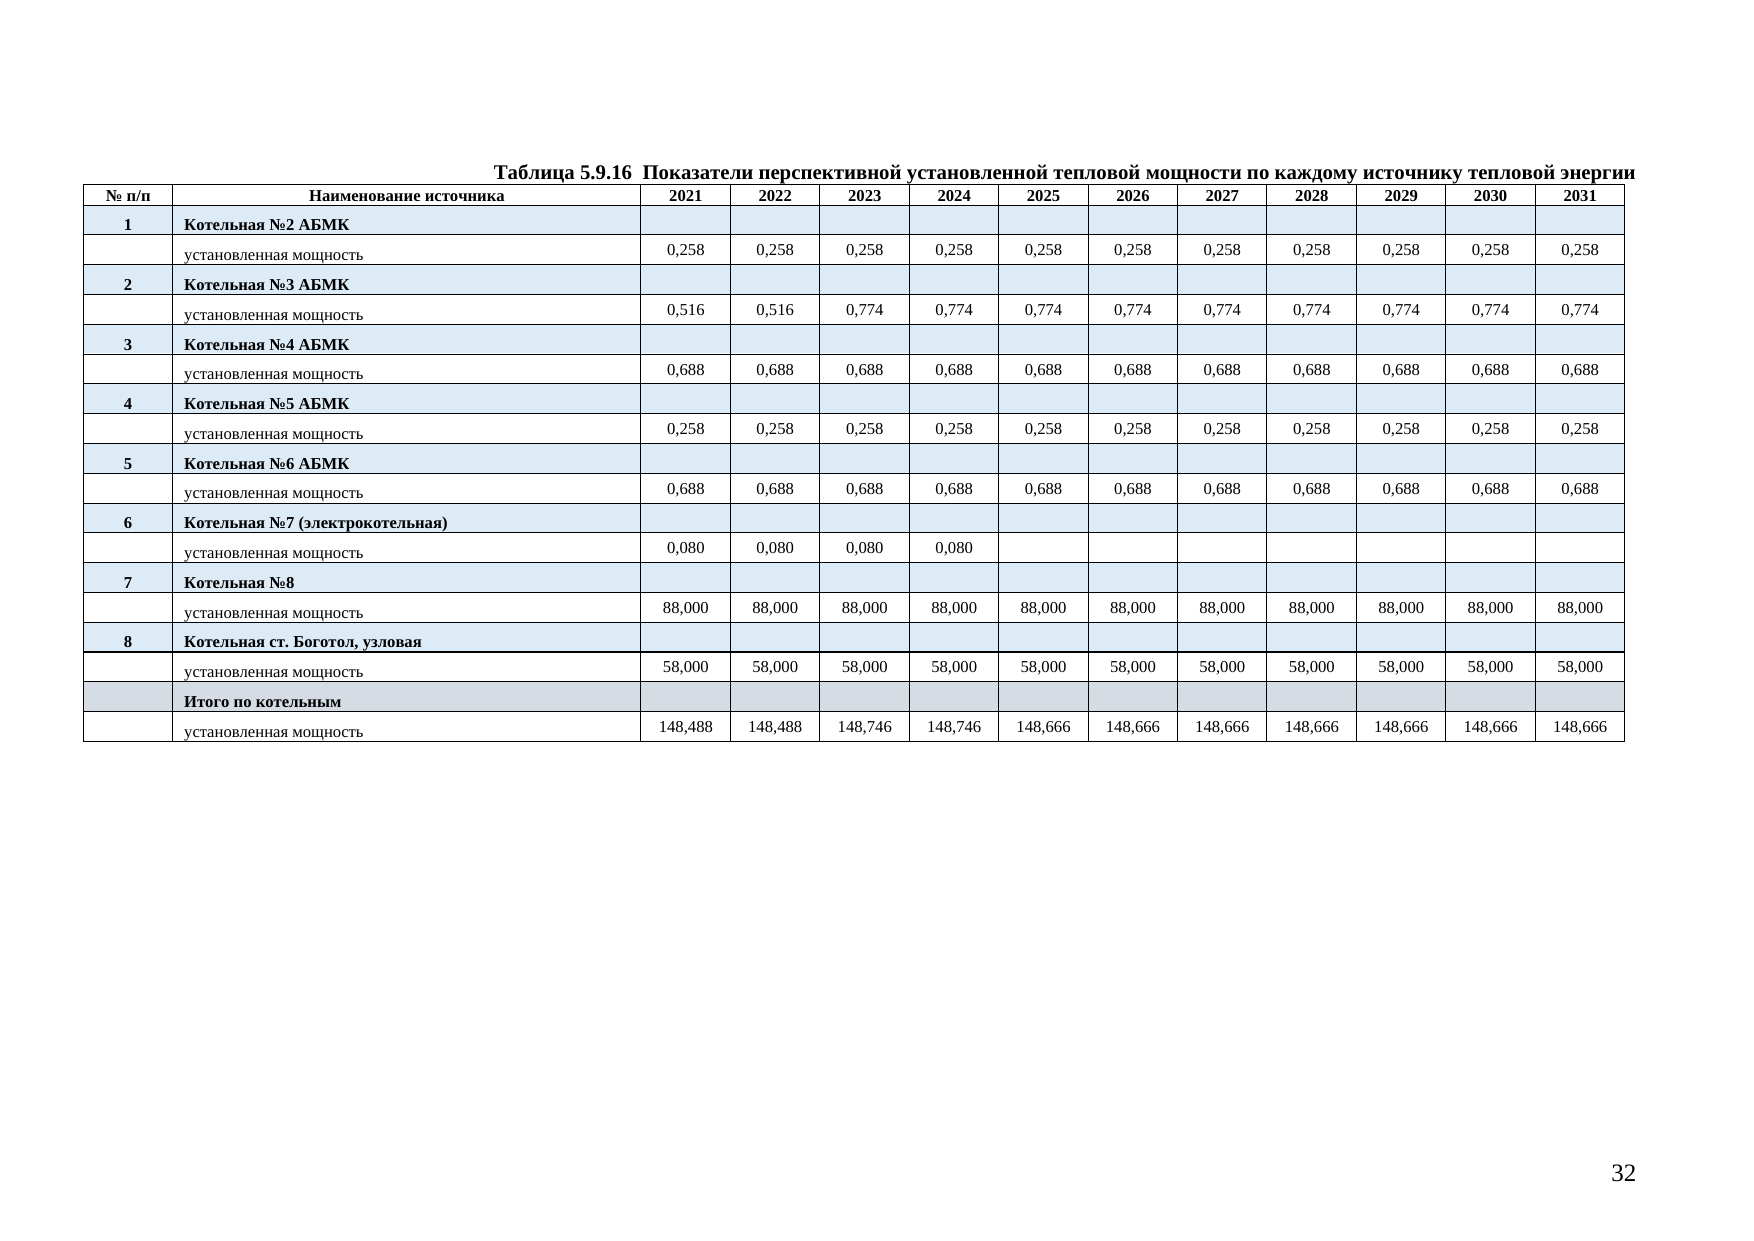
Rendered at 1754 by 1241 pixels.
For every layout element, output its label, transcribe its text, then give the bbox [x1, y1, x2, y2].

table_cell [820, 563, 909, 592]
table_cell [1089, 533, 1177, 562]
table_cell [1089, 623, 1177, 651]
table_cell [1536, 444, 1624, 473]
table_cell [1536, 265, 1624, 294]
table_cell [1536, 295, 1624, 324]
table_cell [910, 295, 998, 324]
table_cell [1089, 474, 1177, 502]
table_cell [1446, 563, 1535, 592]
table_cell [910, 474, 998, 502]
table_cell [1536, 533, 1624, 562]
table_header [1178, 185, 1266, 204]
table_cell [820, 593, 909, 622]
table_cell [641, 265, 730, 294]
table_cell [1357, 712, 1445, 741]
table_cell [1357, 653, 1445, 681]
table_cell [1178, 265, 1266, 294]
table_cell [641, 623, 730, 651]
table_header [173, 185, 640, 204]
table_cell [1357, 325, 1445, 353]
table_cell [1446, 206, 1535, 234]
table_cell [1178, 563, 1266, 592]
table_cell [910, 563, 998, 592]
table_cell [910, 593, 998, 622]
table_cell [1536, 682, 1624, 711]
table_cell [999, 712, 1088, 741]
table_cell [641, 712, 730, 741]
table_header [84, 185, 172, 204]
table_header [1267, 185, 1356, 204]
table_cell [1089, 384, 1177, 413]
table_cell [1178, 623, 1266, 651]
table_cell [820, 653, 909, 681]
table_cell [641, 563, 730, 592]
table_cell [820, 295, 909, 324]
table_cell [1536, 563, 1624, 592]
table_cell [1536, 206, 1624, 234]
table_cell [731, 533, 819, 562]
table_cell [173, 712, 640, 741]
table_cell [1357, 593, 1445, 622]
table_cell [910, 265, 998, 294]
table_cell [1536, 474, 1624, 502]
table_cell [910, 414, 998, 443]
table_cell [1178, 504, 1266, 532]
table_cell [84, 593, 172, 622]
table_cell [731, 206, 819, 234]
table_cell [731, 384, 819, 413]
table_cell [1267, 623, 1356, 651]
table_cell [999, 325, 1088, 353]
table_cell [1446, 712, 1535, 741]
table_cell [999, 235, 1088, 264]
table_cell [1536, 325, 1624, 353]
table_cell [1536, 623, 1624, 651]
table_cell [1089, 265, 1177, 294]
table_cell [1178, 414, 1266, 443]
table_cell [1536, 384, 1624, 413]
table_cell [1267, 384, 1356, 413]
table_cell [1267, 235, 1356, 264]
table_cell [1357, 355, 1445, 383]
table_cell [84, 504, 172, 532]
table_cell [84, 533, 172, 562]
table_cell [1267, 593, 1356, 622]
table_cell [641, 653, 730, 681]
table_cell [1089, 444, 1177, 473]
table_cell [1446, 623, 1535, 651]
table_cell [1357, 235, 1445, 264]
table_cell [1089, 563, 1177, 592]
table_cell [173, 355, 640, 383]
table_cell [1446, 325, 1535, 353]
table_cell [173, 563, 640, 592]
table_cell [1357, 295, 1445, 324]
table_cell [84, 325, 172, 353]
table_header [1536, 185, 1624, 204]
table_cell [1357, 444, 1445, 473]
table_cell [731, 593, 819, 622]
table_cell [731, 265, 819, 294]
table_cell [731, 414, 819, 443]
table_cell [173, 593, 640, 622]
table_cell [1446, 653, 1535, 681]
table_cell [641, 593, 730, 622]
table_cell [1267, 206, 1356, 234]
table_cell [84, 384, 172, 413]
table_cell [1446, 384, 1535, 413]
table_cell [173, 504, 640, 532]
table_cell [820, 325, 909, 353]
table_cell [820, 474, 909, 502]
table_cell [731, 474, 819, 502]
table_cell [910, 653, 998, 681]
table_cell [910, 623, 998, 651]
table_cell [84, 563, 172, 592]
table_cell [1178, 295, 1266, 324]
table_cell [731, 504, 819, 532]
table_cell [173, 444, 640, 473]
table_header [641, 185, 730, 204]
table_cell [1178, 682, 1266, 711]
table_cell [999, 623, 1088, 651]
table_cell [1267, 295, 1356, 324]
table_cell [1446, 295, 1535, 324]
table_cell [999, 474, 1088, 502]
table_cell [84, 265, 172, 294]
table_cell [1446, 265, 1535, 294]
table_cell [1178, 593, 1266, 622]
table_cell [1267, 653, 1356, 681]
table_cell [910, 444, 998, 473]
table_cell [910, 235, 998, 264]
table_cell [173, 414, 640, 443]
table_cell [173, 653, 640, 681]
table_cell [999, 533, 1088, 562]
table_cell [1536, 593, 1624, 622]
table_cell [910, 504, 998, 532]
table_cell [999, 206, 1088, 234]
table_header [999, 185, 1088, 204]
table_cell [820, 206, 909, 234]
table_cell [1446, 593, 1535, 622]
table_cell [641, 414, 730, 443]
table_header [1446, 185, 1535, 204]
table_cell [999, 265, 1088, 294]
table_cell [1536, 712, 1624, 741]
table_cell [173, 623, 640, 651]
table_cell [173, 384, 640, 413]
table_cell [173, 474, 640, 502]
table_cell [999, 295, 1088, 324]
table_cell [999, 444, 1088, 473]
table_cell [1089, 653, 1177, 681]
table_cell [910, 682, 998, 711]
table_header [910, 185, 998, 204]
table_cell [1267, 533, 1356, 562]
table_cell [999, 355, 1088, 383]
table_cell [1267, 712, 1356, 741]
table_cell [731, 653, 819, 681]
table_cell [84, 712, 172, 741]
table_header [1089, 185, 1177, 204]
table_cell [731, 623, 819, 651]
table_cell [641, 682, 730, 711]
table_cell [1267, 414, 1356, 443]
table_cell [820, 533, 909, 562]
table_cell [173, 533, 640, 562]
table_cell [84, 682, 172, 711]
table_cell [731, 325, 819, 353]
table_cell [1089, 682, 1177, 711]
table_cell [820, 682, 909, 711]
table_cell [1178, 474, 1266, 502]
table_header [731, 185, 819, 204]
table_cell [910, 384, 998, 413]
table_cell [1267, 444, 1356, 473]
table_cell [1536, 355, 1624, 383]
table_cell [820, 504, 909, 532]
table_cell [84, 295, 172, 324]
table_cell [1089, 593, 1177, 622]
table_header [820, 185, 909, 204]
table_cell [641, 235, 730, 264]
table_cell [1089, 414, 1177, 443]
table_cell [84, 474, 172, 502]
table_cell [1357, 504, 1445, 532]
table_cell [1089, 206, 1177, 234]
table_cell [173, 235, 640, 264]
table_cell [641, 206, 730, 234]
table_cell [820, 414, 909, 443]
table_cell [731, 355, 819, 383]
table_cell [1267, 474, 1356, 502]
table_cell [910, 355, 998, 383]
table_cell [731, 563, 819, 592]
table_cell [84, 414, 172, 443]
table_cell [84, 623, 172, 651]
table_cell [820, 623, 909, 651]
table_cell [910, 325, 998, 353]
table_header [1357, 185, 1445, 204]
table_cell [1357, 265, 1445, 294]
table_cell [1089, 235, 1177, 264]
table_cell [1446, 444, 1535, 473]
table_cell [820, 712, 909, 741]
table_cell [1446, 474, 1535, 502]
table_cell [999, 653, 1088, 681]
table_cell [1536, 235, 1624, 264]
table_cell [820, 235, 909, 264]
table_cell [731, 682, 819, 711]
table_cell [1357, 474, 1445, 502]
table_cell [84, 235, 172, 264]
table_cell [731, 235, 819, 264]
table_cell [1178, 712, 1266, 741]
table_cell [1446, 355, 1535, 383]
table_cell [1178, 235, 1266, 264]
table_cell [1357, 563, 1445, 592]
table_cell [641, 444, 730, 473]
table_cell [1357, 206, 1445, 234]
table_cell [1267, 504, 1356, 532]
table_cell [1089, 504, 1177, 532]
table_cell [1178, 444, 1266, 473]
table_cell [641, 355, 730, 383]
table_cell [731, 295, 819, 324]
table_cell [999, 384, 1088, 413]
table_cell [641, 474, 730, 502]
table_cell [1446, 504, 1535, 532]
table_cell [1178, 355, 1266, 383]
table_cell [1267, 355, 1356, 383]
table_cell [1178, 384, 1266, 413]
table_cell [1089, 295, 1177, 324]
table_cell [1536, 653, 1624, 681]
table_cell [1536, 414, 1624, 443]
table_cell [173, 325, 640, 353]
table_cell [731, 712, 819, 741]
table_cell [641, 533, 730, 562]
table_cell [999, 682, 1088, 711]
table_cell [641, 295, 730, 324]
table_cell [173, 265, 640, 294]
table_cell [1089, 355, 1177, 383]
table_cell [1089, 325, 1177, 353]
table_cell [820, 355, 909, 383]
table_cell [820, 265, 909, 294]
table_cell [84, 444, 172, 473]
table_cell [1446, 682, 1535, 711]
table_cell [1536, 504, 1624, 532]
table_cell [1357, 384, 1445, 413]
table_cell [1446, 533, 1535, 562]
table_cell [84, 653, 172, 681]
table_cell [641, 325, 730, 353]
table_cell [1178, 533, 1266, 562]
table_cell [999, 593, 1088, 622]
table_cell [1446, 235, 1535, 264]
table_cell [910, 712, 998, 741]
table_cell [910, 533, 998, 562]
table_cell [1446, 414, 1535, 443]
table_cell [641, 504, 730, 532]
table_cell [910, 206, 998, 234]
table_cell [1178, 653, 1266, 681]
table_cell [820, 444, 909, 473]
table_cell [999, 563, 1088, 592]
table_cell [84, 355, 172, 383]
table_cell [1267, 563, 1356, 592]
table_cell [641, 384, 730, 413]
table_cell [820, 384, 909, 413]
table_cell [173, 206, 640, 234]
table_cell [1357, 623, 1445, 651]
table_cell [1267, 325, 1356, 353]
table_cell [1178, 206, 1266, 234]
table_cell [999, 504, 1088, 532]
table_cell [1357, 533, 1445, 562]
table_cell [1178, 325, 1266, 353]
text Таблица . Показатели перспективной установленной тепловой мощности по каждому источнику тепловой энергии [94, 160, 1636, 184]
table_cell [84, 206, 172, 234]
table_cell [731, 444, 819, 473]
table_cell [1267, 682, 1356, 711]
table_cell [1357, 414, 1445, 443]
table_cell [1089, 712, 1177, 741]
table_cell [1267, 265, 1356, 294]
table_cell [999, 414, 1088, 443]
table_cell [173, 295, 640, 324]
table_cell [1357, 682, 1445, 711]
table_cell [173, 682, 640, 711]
